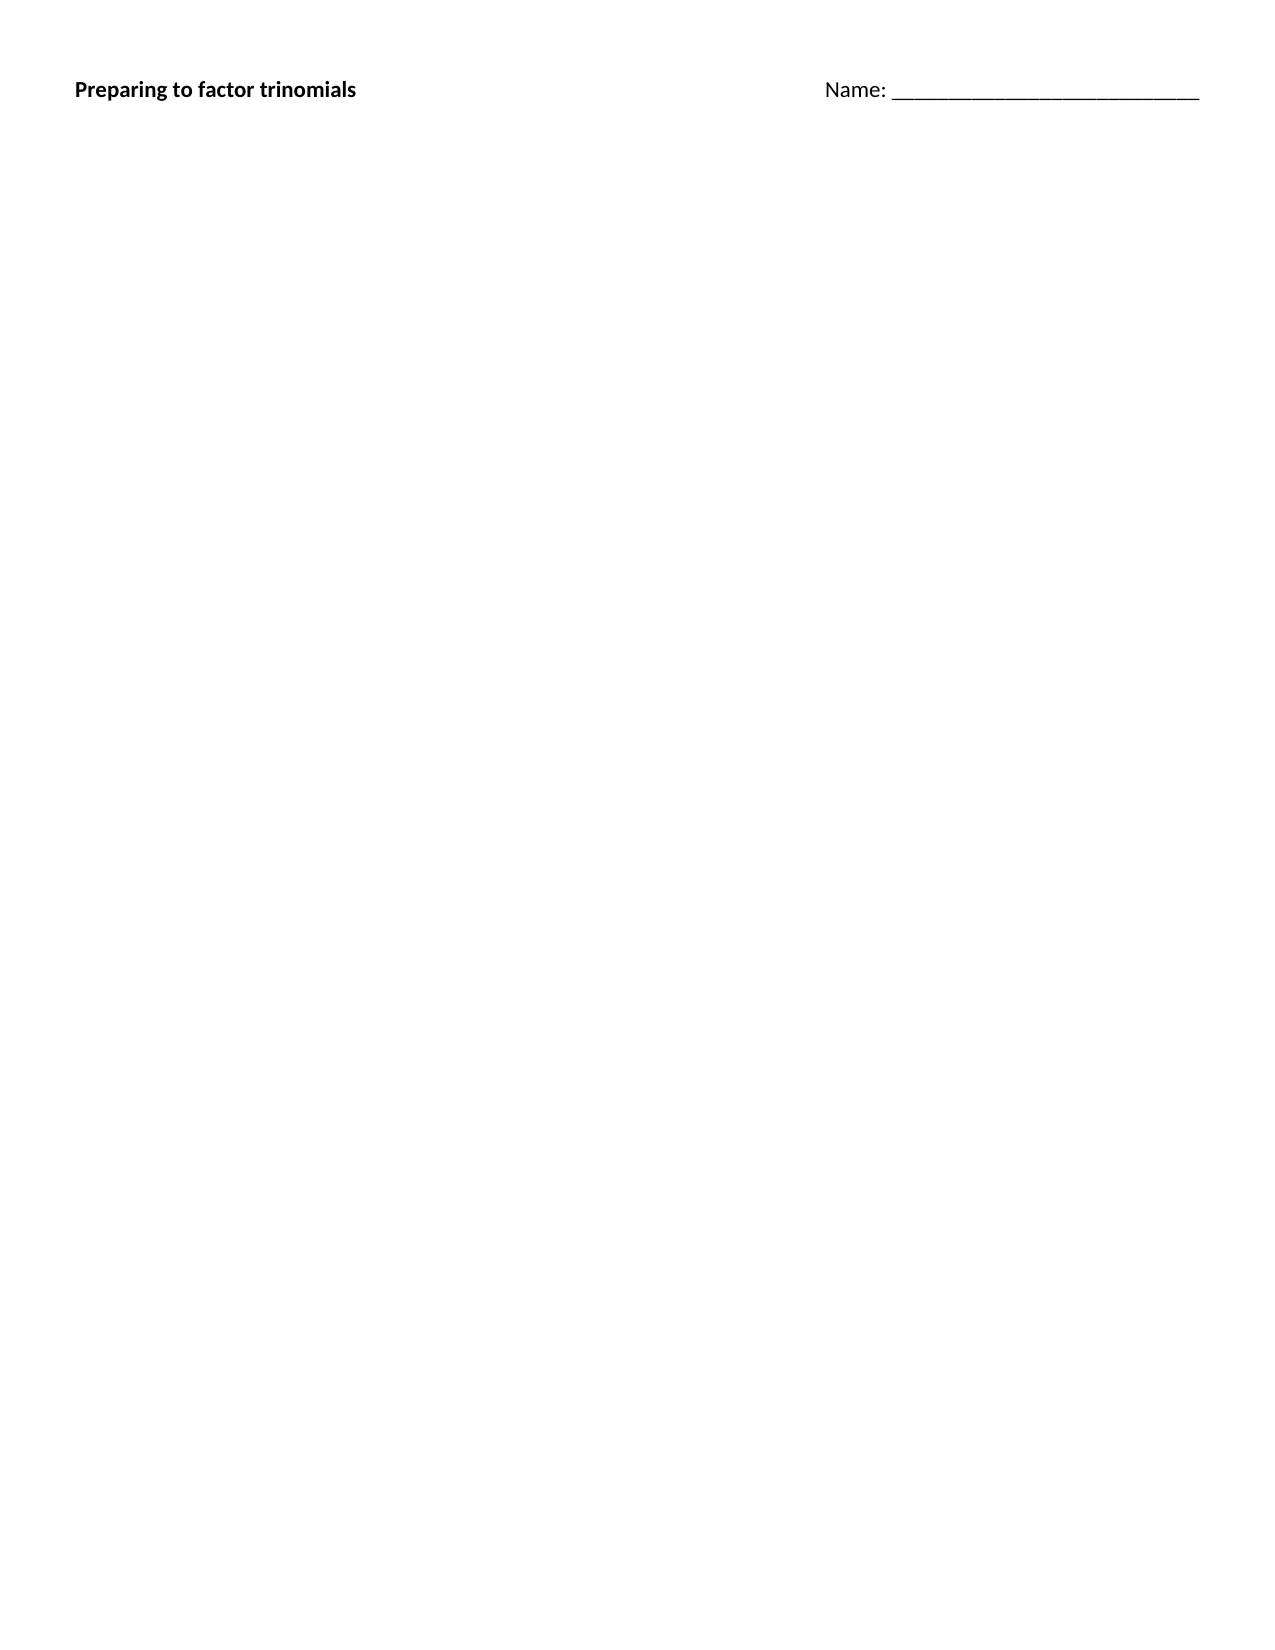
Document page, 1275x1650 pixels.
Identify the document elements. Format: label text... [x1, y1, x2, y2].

text Preparing to factor trinomials Name: ___________________________ [75, 75, 1200, 103]
